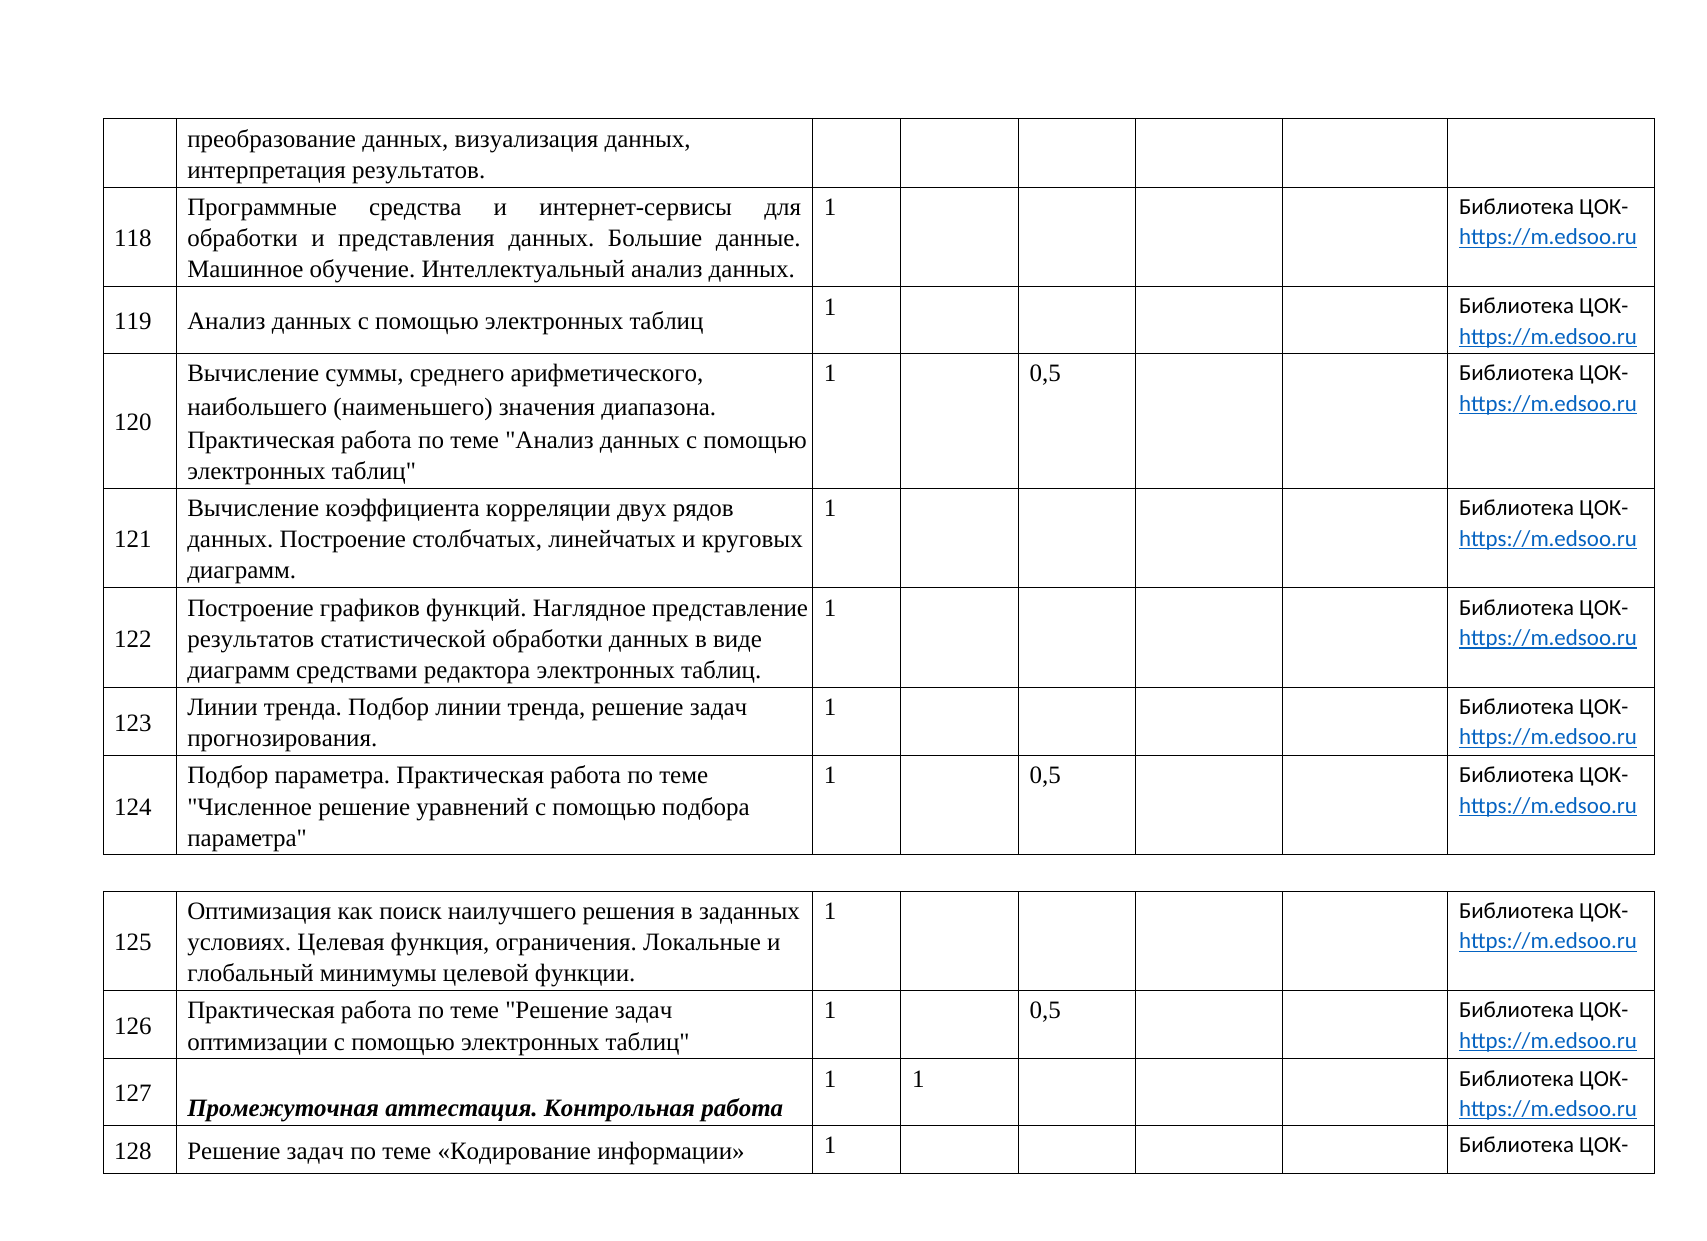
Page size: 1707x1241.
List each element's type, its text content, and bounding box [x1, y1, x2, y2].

table_cell Вычисление коэффициента корреляции двух рядов данных. Построение столбчатых, линейчатых и круговых диаграмм. [177, 489, 812, 587]
table_cell Библиотека ЦОК- https://m.edsoo.ru [1448, 588, 1654, 686]
table_cell 126 [104, 991, 176, 1058]
table_header [1283, 119, 1447, 186]
table_cell 119 [104, 287, 176, 353]
table_cell Вычисление суммы, среднего арифметического, наибольшего (наименьшего) значения диапазона. Практическая работа по теме "Анализ данных с помощью электронных таблиц" [177, 354, 812, 488]
table_cell Практическая работа по теме "Решение задач оптимизации с помощью электронных таблиц" [177, 991, 812, 1058]
table_header Библиотека ЦОК- https://m.edsoo.ru [1448, 892, 1654, 990]
table_cell 127 [104, 1059, 176, 1124]
table_cell Библиотека ЦОК- https://m.edsoo.ru [1448, 188, 1654, 286]
table_cell [1283, 588, 1447, 686]
table_header [901, 119, 1018, 186]
table_cell 1 [813, 991, 900, 1058]
table_header 1 [813, 892, 900, 990]
table_cell 1 [813, 188, 900, 286]
table_cell 1 [813, 287, 900, 353]
table_cell 1 [813, 1126, 900, 1173]
table_cell [1136, 1059, 1282, 1124]
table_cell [177, 1126, 812, 1173]
table_header [901, 892, 1018, 990]
table_cell [1283, 1126, 1447, 1173]
table_cell Библиотека ЦОК- https://m.edsoo.ru [1448, 489, 1654, 587]
table_cell [1283, 756, 1447, 854]
table_cell [901, 489, 1018, 587]
table_header [1448, 119, 1654, 186]
table_cell Анализ данных с помощью электронных таблиц [177, 287, 812, 353]
table_cell [1019, 688, 1135, 755]
table_cell [1136, 588, 1282, 686]
table_cell [1136, 354, 1282, 488]
table_cell 1 [813, 588, 900, 686]
table_cell [901, 688, 1018, 755]
table_cell [1019, 188, 1135, 286]
table_cell [1136, 756, 1282, 854]
table_cell [1136, 688, 1282, 755]
table_cell Подбор параметра. Практическая работа по теме "Численное решение уравнений с помощью подбора параметра" [177, 756, 812, 854]
table_cell Библиотека ЦОК- https://m.edsoo.ru [1448, 688, 1654, 755]
table_cell Библиотека ЦОК- https://m.edsoo.ru [1448, 354, 1654, 488]
table_cell 122 [104, 588, 176, 686]
table_cell [1283, 991, 1447, 1058]
table_cell 1 [813, 1059, 900, 1124]
table_cell [1283, 188, 1447, 286]
table_cell Линии тренда. Подбор линии тренда, решение задач прогнозирования. [177, 688, 812, 755]
table_cell Построение графиков функций. Наглядное представление результатов статистической обработки данных в виде диаграмм средствами редактора электронных таблиц. [177, 588, 812, 686]
table_cell [1283, 688, 1447, 755]
table_cell 1 [813, 756, 900, 854]
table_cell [1448, 1126, 1654, 1173]
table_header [177, 119, 812, 186]
table_header [1136, 892, 1282, 990]
table_cell Программные средства и интернет-сервисы для обработки и представления данных. Большие данные. Машинное обучение. Интеллектуальный анализ данных. [177, 188, 812, 286]
table_cell Библиотека ЦОК- https://m.edsoo.ru [1448, 1059, 1654, 1124]
table_cell [901, 354, 1018, 488]
table_cell 123 [104, 688, 176, 755]
table_cell [901, 287, 1018, 353]
table_header [104, 119, 176, 186]
table_cell [1019, 1126, 1135, 1173]
table_cell [1136, 1126, 1282, 1173]
table_cell Библиотека ЦОК- https://m.edsoo.ru [1448, 287, 1654, 353]
table_cell 0,5 [1019, 991, 1135, 1058]
table_cell 1 [813, 489, 900, 587]
table_cell [1136, 489, 1282, 587]
table_cell [901, 1126, 1018, 1173]
table_header [1136, 119, 1282, 186]
table_cell 1 [813, 354, 900, 488]
table_cell [901, 588, 1018, 686]
table_cell [1136, 188, 1282, 286]
table_cell [1283, 489, 1447, 587]
table_cell Библиотека ЦОК- https://m.edsoo.ru [1448, 991, 1654, 1058]
table_cell 120 [104, 354, 176, 488]
table_header [1283, 892, 1447, 990]
table_cell 121 [104, 489, 176, 587]
table_cell Библиотека ЦОК- https://m.edsoo.ru [1448, 756, 1654, 854]
table_header Оптимизация как поиск наилучшего решения в заданных условиях. Целевая функция, ограничения. Локальные и глобальный минимумы целевой функции. [177, 892, 812, 990]
table_cell [1283, 354, 1447, 488]
table_cell 1 [813, 688, 900, 755]
table_cell [1136, 287, 1282, 353]
table_cell [901, 756, 1018, 854]
table_cell [1019, 588, 1135, 686]
table_cell 1 [901, 1059, 1018, 1124]
table_cell 0,5 [1019, 756, 1135, 854]
table_header [1019, 892, 1135, 990]
table_cell [1019, 489, 1135, 587]
table_cell 118 [104, 188, 176, 286]
table_cell Промежуточная аттестация. Контрольная работа [177, 1059, 812, 1124]
table_cell 0,5 [1019, 354, 1135, 488]
table_cell [1019, 1059, 1135, 1124]
table_header [813, 119, 900, 186]
table_cell [1136, 991, 1282, 1058]
table_cell [1283, 287, 1447, 353]
table_cell 128 [104, 1126, 176, 1173]
table_cell 124 [104, 756, 176, 854]
table_header [1019, 119, 1135, 186]
table_cell [901, 188, 1018, 286]
table_cell [1283, 1059, 1447, 1124]
table_cell [901, 991, 1018, 1058]
table_header 125 [104, 892, 176, 990]
table_cell [1019, 287, 1135, 353]
